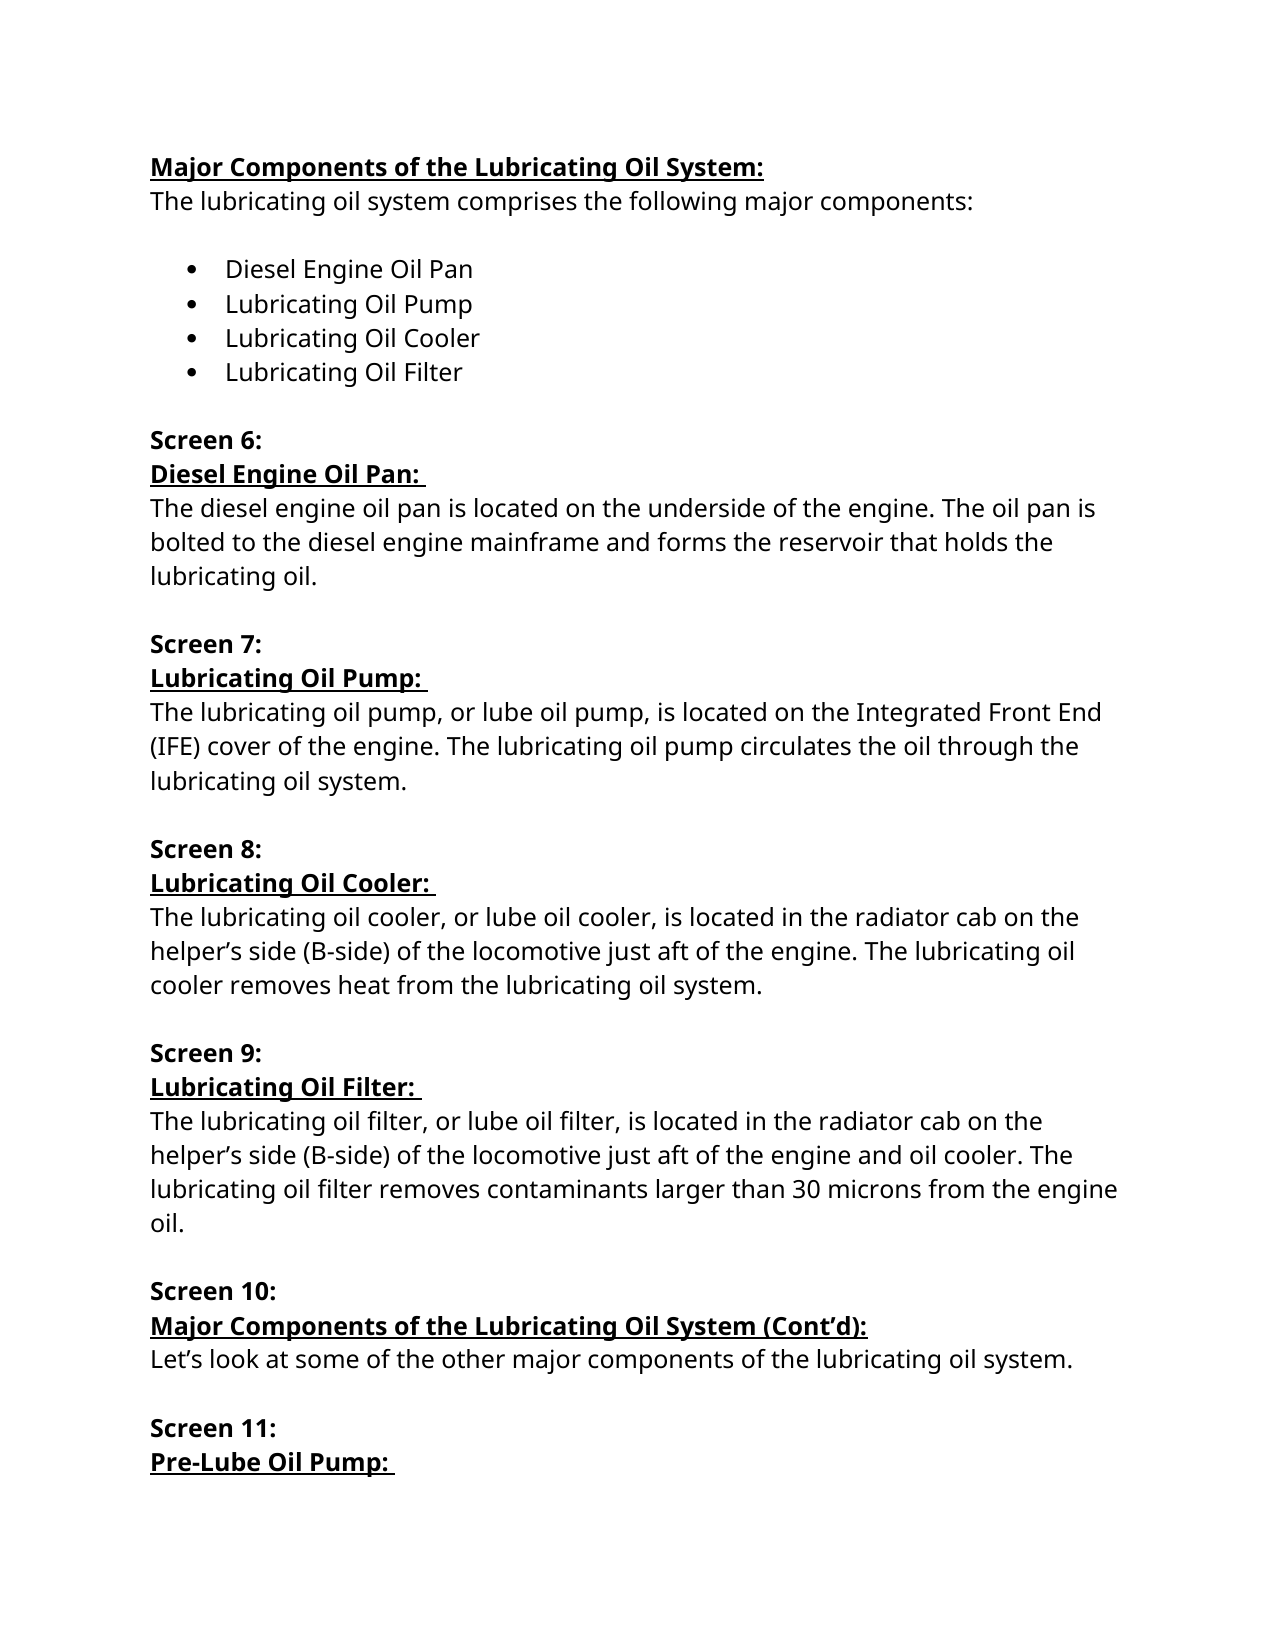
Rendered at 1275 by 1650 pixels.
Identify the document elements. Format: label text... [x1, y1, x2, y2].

text Screen 11: [150, 1410, 1125, 1444]
text The lubricating oil cooler, or lube oil cooler, is located in the radiator cab on the helper’s side (B-side) of the locomotive just aft of the engine. The lubricating oil cooler removes heat from the lubricating oil system. [150, 899, 1125, 1002]
text Let’s look at some of the other major components of the lubricating oil system. [150, 1342, 1125, 1376]
text Diesel Engine Oil Pan: [150, 457, 1125, 491]
text Pre-Lube Oil Pump: [150, 1444, 1125, 1478]
text The lubricating oil pump, or lube oil pump, is located on the Integrated Front End (IFE) cover of the engine. The lubricating oil pump circulates the oil through the lubricating oil system. [150, 695, 1125, 797]
list Lubricating Oil Filter [187, 354, 1125, 388]
list Diesel Engine Oil Pan [187, 252, 1125, 286]
text Screen 10: [150, 1274, 1125, 1308]
text Screen 8: [150, 831, 1125, 865]
text Major Components of the Lubricating Oil System (Cont’d): [150, 1308, 1125, 1342]
text The diesel engine oil pan is located on the underside of the engine. The oil pan is bolted to the diesel engine mainframe and forms the reservoir that holds the lubricating oil. [150, 491, 1125, 593]
text Major Components of the Lubricating Oil System: [150, 150, 1125, 184]
text The lubricating oil system comprises the following major components: [150, 184, 1125, 218]
text Lubricating Oil Cooler: [150, 865, 1125, 899]
text Screen 7: [150, 627, 1125, 661]
text Lubricating Oil Pump: [150, 661, 1125, 695]
text Screen 6: [150, 422, 1125, 457]
list Lubricating Oil Cooler [187, 320, 1125, 354]
list Lubricating Oil Pump [187, 286, 1125, 320]
text Screen 9: [150, 1036, 1125, 1070]
text Lubricating Oil Filter: [150, 1070, 1125, 1104]
text The lubricating oil filter, or lube oil filter, is located in the radiator cab on the helper’s side (B-side) of the locomotive just aft of the engine and oil cooler. The lubricating oil filter removes contaminants larger than 30 microns from the engine oil. [150, 1104, 1125, 1240]
